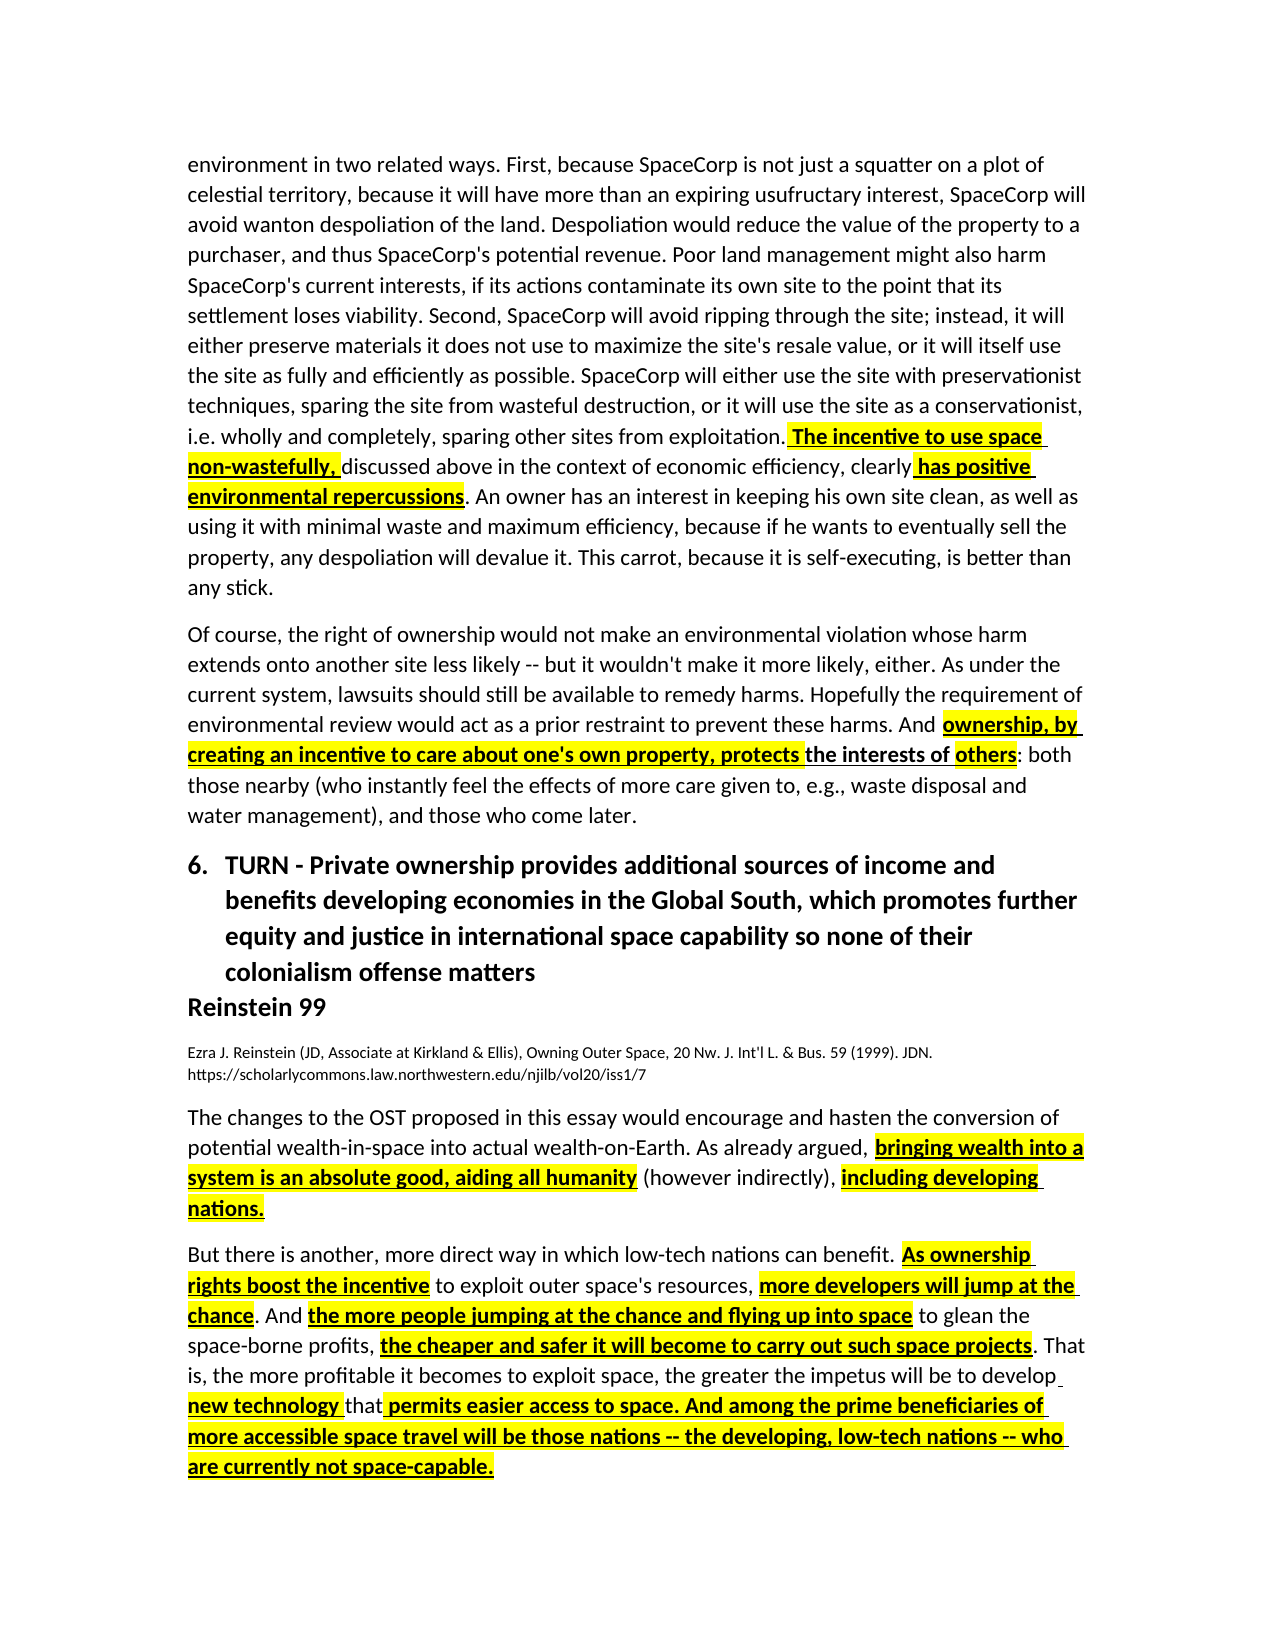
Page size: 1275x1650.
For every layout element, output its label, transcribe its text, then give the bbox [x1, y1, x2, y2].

text Of course, the right of ownership would not make an environmental violation whose harm extends onto another site less likely -- but it wouldn't make it more likely, either. As under the current system, lawsuits should still be available to remedy harms. Hopefully the requirement of environmental review would act as a prior restraint to prevent these harms. And ownership, by creating an incentive to care about one's own property, protects the interests of others: both those nearby (who instantly feel the effects of more care given to, e.g., waste disposal and water management), and those who come later. [187, 620, 1087, 829]
text The changes to the OST proposed in this essay would encourage and hasten the conversion of potential wealth-in-space into actual wealth-on-Earth. As already argued, bringing wealth into a system is an absolute good, aiding all humanity (however indirectly), including developing nations. [187, 1103, 1087, 1222]
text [187, 150, 1087, 601]
text But there is another, more direct way in which low-tech nations can benefit. As ownership rights boost the incentive to exploit outer space's resources, more developers will jump at the chance. And the more people jumping at the chance and flying up into space to glean the space-borne profits, the cheaper and safer it will become to carry out such space projects. That is, the more profitable it becomes to exploit space, the greater the impetus will be to develop new technology that permits easier access to space. And among the prime beneficiaries of more accessible space travel will be those nations -- the developing, low-tech nations -- who are currently not space-capable. [187, 1241, 1087, 1480]
text Ezra J. Reinstein (JD, Associate at Kirkland & Ellis), Owning Outer Space, 20 Nw. J. Int'l L. & Bus. 59 (1999). JDN. https://scholarlycommons.law.northwestern.edu/njilb/vol20/iss1/7 [187, 1043, 1087, 1085]
subtitle TURN - Private ownership provides additional sources of income and benefits developing economies in the Global South, which promotes further equity and justice in international space capability so none of their colonialism offense matters [187, 848, 1087, 988]
text Reinstein 99 [187, 990, 1087, 1023]
